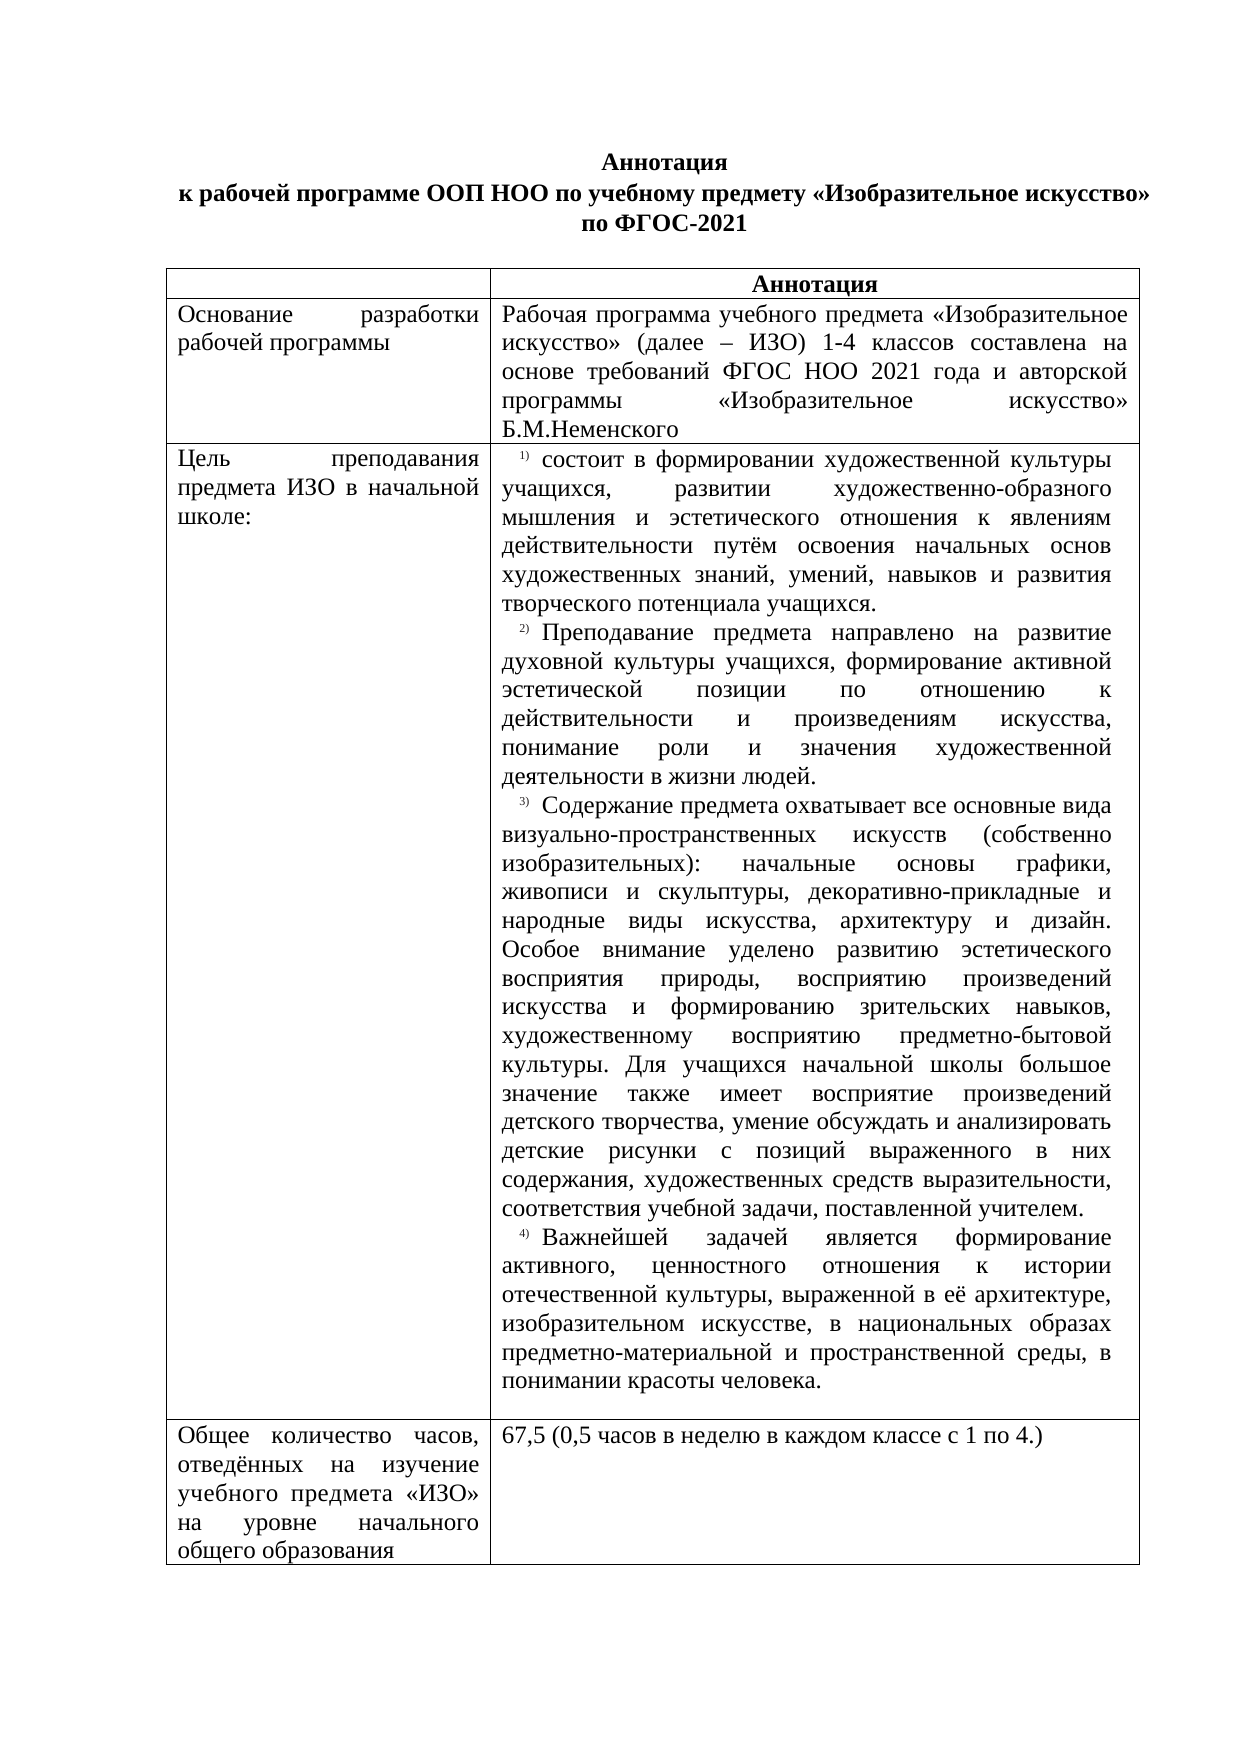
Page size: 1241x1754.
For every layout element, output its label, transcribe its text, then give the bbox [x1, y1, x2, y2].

table_cell Общее количество часов, отведённых на изучение учебного предмета «ИЗО» на уровне начального общего образования [167, 1420, 490, 1564]
text к рабочей программе ООП НОО по учебному предмету «Изобразительное искусство» [177, 178, 1152, 206]
text по ФГОС-2021 [177, 208, 1152, 236]
text Аннотация [177, 147, 1152, 176]
table_header Аннотация [491, 269, 1139, 298]
table_cell Рабочая программа учебного предмета «Изобразительное искусство» (далее – ИЗО) 1-4 классов составлена на основе требований ФГОС НОО 2021 года и авторской программы «Изобразительное искусство» Б.М.Неменского [491, 299, 1139, 442]
table_cell состоит в формировании художественной культуры учащихся, развитии художественно-образного мышления и эстетического отношения к явлениям действительности путём освоения начальных основ художественных знаний, умений, навыков и развития творческого потенциала учащихся. Преподавание предмета направлено на развитие духовной культуры учащихся, формирование активной эстетической позиции по отношению к действительности и произведениям искусства, понимание роли и значения художественной деятельности в жизни людей. Содержание предмета охватывает все основные вида визуально-пространственных искусств (собственно изобразительных): начальные основы графики, живописи и скульптуры, декоративно-прикладные и народные виды искусства, архитектуру и дизайн. Особое внимание уделено развитию эстетического восприятия природы, восприятию произведений искусства и формированию зрительских навыков, художественному восприятию предметно-бытовой культуры. Для учащихся начальной школы большое значение также имеет восприятие произведений детского творчества, умение обсуждать и анализировать детские рисунки с позиций выраженного в них содержания, художественных средств выразительности, соответствия учебной задачи, поставленной учителем. Важнейшей задачей является формирование активного, ценностного отношения к истории отечественной культуры, выраженной в её архитектуре, изобразительном искусстве, в национальных образах предметно-материальной и пространственной среды, в понимании красоты человека. [491, 444, 1139, 1419]
table_cell Основание разработки рабочей программы [167, 299, 490, 442]
table_cell Цель преподавания предмета ИЗО в начальной школе: [167, 444, 490, 1419]
table_header [167, 269, 490, 298]
table_cell 67,5 (0,5 часов в неделю в каждом классе с 1 по 4.) [491, 1420, 1139, 1564]
